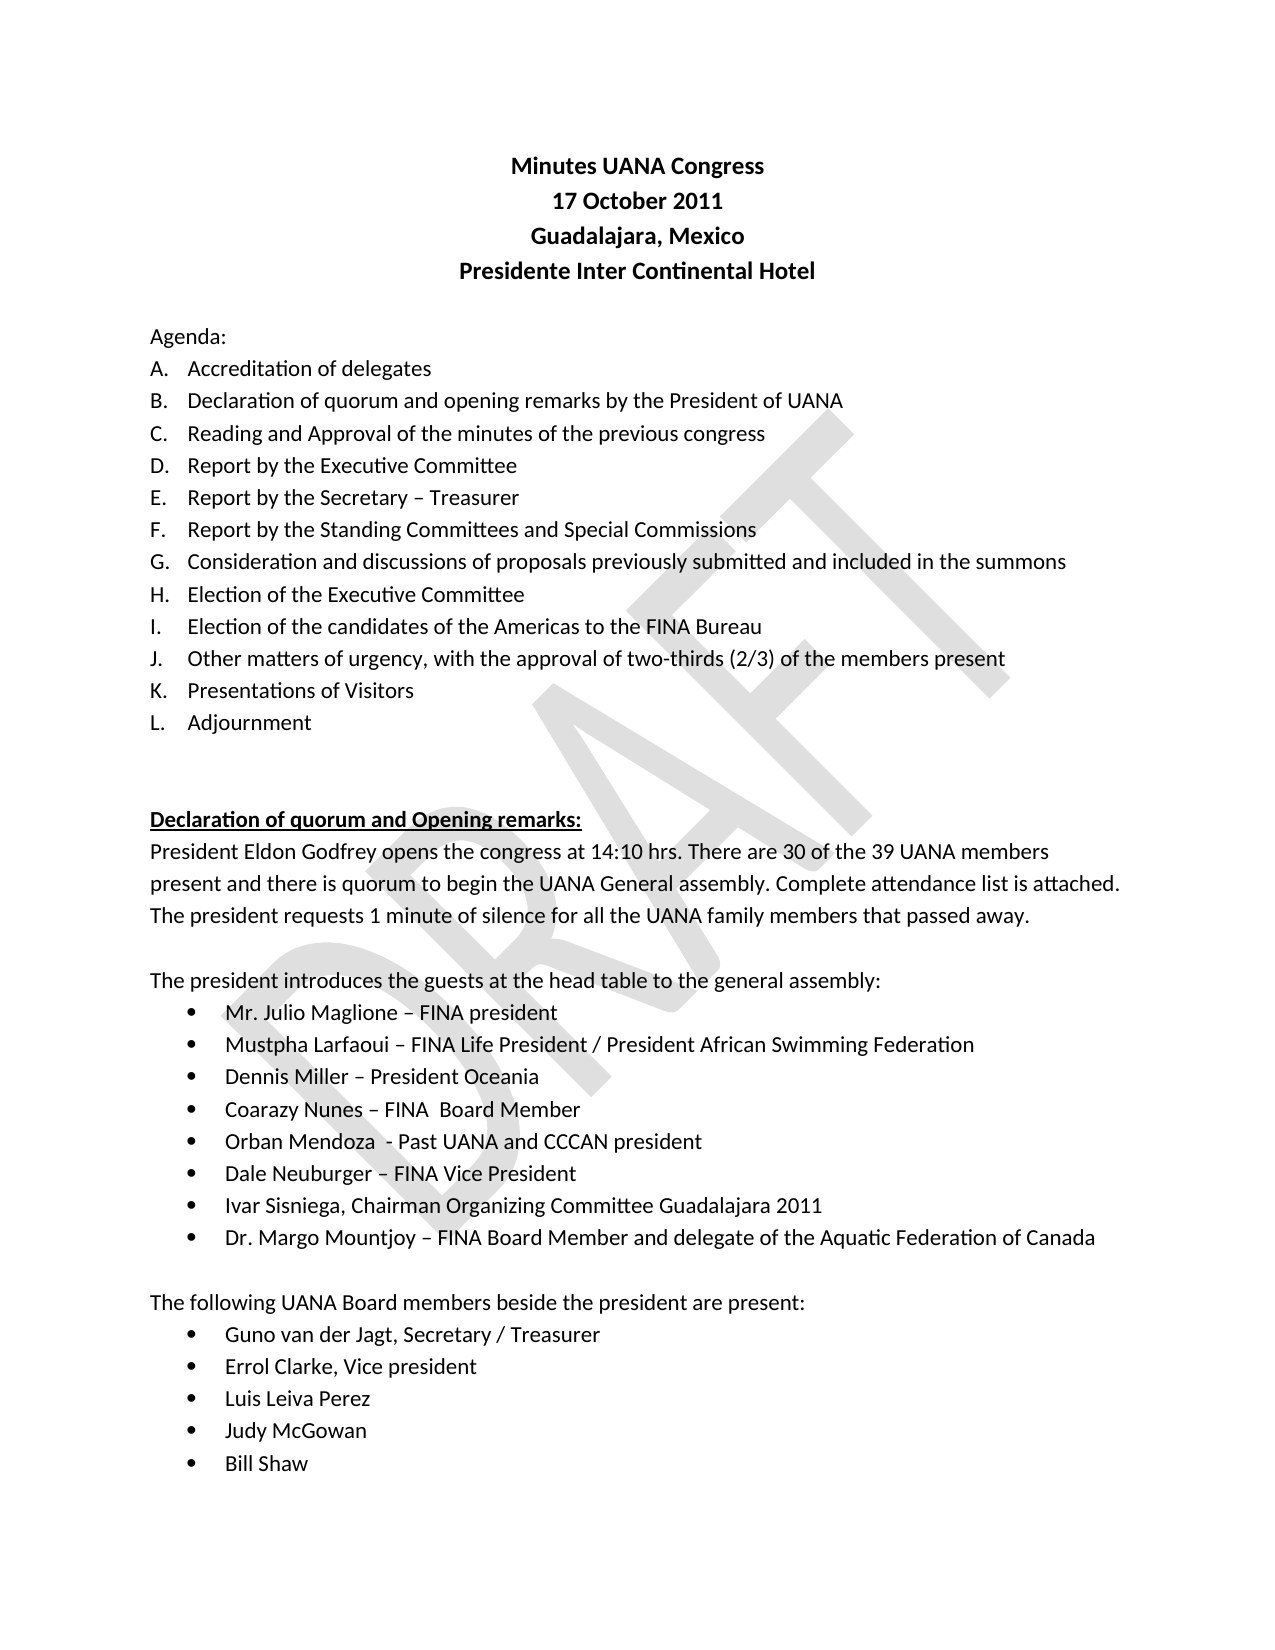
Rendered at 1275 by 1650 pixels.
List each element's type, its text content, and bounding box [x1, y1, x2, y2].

list Dennis Miller – President Oceania [187, 1062, 1125, 1091]
list Coarazy Nunes – FINA Board Member [187, 1095, 1125, 1123]
list Orban Mendoza - Past UANA and CCCAN president [187, 1127, 1125, 1155]
list Adjournment [150, 708, 1125, 736]
list Presentations of Visitors [150, 676, 1125, 704]
text Declaration of quorum and Opening remarks: [150, 805, 1125, 833]
list Accreditation of delegates [150, 354, 1125, 382]
text The president introduces the guests at the head table to the general assembly: [150, 966, 1125, 994]
text 17 October 2011 [150, 185, 1125, 216]
list Report by the Secretary – Treasurer [150, 483, 1125, 511]
list Mr. Julio Maglione – FINA president [187, 998, 1125, 1026]
list Errol Clarke, Vice president [187, 1352, 1125, 1380]
list Consideration and discussions of proposals previously submitted and included in the summons [150, 547, 1125, 576]
list Declaration of quorum and opening remarks by the President of UANA [150, 387, 1125, 414]
list Judy McGowan [187, 1417, 1125, 1444]
list Ivar Sisniega, Chairman Organizing Committee Guadalajara 2011 [187, 1191, 1125, 1219]
list Reading and Approval of the minutes of the previous congress [150, 419, 1125, 447]
list Mustpha Larfaoui – FINA Life President / President African Swimming Federation [187, 1030, 1125, 1058]
text Guadalajara, Mexico [150, 220, 1125, 251]
text Presidente Inter Continental Hotel [150, 255, 1125, 286]
list Dale Neuburger – FINA Vice President [187, 1159, 1125, 1187]
list Dr. Margo Mountjoy – FINA Board Member and delegate of the Aquatic Federation of Canada [187, 1223, 1125, 1251]
list Report by the Executive Committee [150, 451, 1125, 479]
text The following UANA Board members beside the president are present: [150, 1288, 1125, 1316]
list Election of the Executive Committee [150, 580, 1125, 608]
list Report by the Standing Committees and Special Commissions [150, 515, 1125, 543]
list Luis Leiva Perez [187, 1384, 1125, 1412]
list Other matters of urgency, with the approval of two-thirds (2/3) of the members present [150, 644, 1125, 672]
list Bill Shaw [187, 1449, 1125, 1477]
text Agenda: [150, 322, 1125, 350]
list Guno van der Jagt, Secretary / Treasurer [187, 1320, 1125, 1348]
list Election of the candidates of the Americas to the FINA Bureau [150, 612, 1125, 640]
text President Eldon Godfrey opens the congress at 14:10 hrs. There are 30 of the 39 UANA members present and there is quorum to begin the UANA General assembly. Complete attendance list is attached. The president requests 1 minute of silence for all the UANA family members that passed away. [150, 837, 1125, 929]
text Minutes UANA Congress [150, 150, 1125, 181]
